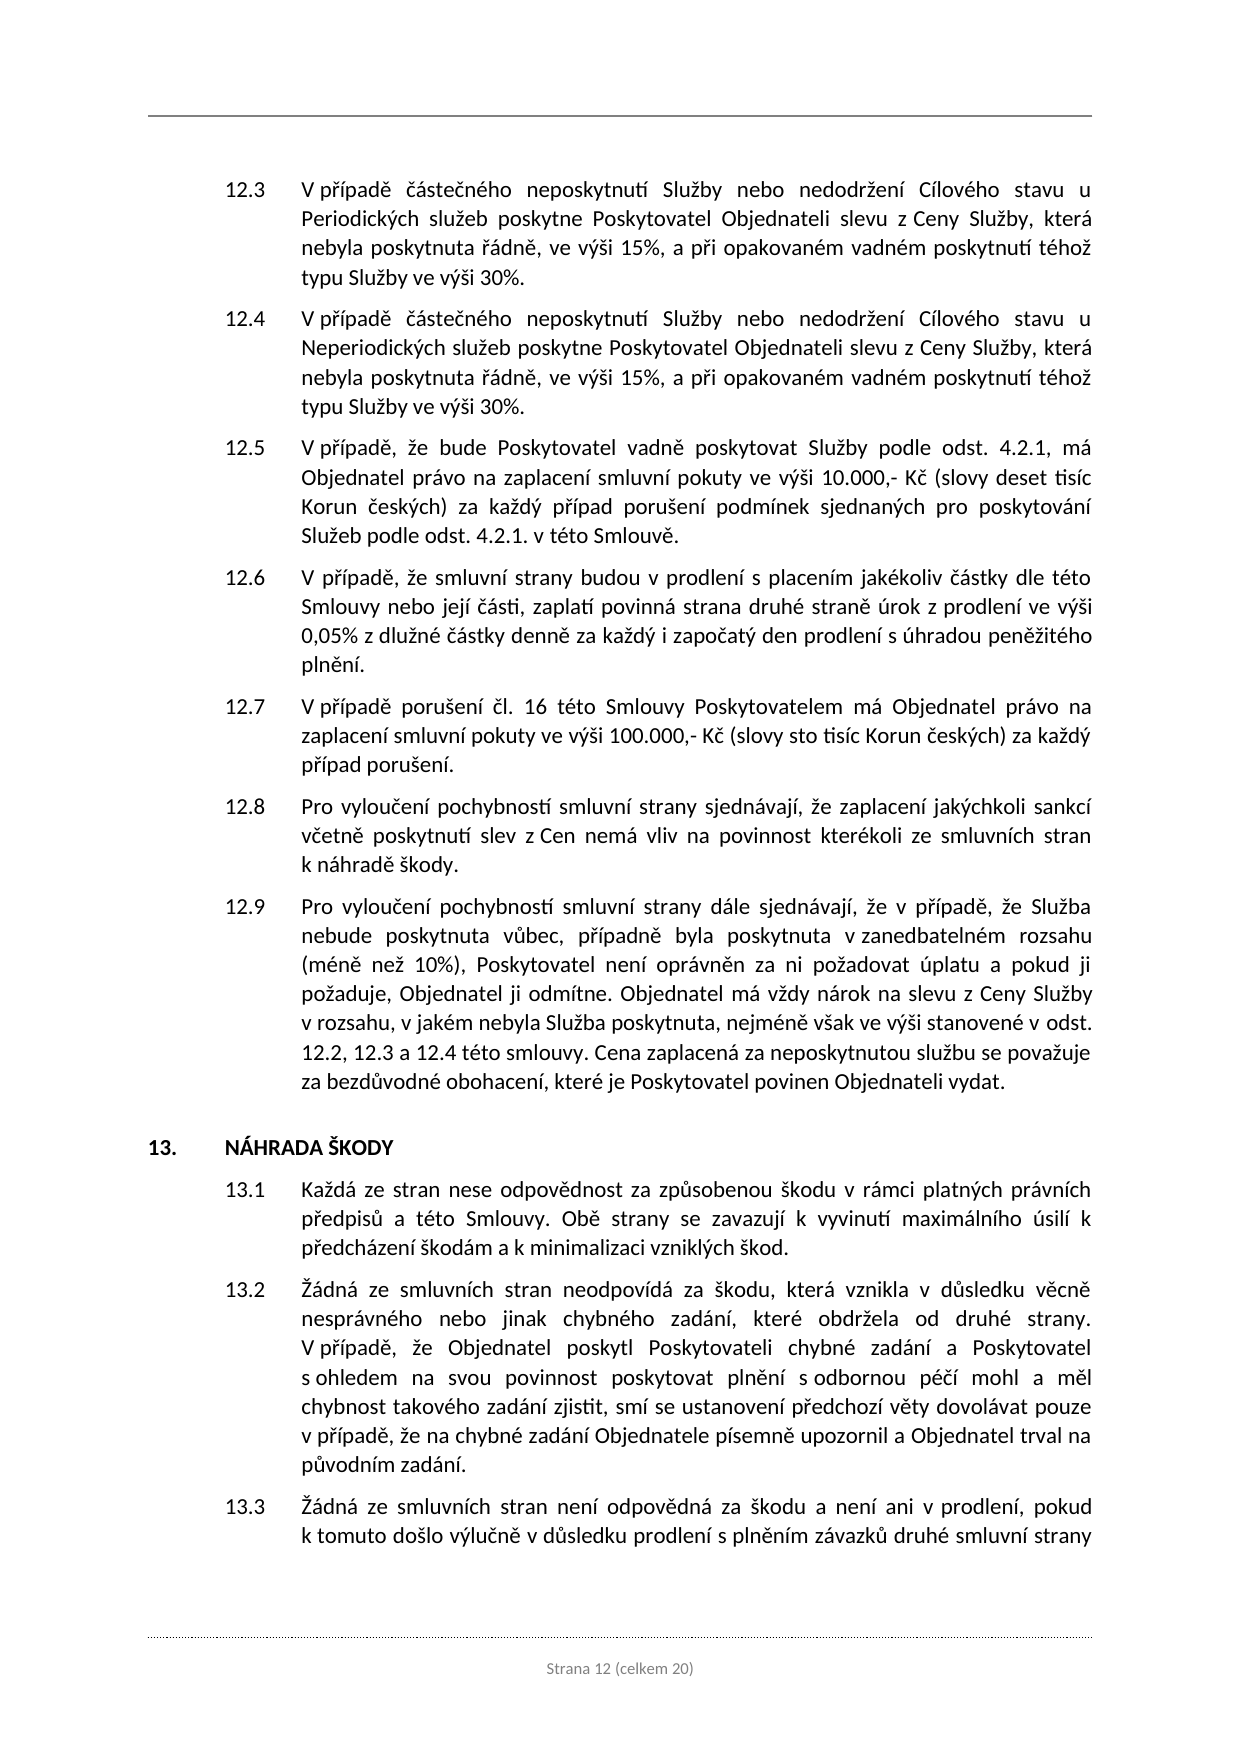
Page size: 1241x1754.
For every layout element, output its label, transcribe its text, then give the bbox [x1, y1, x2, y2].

text V případě částečného neposkytnutí Služby nebo nedodržení Cílového stavu u Periodických služeb poskytne Poskytovatel Objednateli slevu z Ceny Služby, která nebyla poskytnuta řádně, ve výši 15%, a při opakovaném vadném poskytnutí téhož typu Služby ve výši 30%. [224, 174, 1092, 291]
text V případě, že smluvní strany budou v prodlení s placením jakékoliv částky dle této Smlouvy nebo její části, zaplatí povinná strana druhé straně úrok z prodlení ve výši 0,05% z dlužné částky denně za každý i započatý den prodlení s úhradou peněžitého plnění. [224, 562, 1092, 678]
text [224, 1491, 1092, 1549]
text Pro vyloučení pochybností smluvní strany sjednávají, že zaplacení jakýchkoli sankcí včetně poskytnutí slev z Cen nemá vliv na povinnost kterékoli ze smluvních stran k náhradě škody. [224, 791, 1092, 878]
text NÁHRADA ŠKODY [148, 1132, 1092, 1162]
text Každá ze stran nese odpovědnost za způsobenou škodu v rámci platných právních předpisů a této Smlouvy. Obě strany se zavazují k vyvinutí maximálního úsilí k předcházení škodám a k minimalizaci vzniklých škod. [224, 1174, 1092, 1262]
text V případě, že bude Poskytovatel vadně poskytovat Služby podle odst. 4.2.1, má Objednatel právo na zaplacení smluvní pokuty ve výši 10.000,- Kč (slovy deset tisíc Korun českých) za každý případ porušení podmínek sjednaných pro poskytování Služeb podle odst. 4.2.1. v této Smlouvě. [224, 432, 1092, 549]
text V případě částečného neposkytnutí Služby nebo nedodržení Cílového stavu u Neperiodických služeb poskytne Poskytovatel Objednateli slevu z Ceny Služby, která nebyla poskytnuta řádně, ve výši 15%, a při opakovaném vadném poskytnutí téhož typu Služby ve výši 30%. [224, 303, 1092, 420]
text Žádná ze smluvních stran neodpovídá za škodu, která vznikla v důsledku věcně nesprávného nebo jinak chybného zadání, které obdržela od druhé strany. V případě, že Objednatel poskytl Poskytovateli chybné zadání a Poskytovatel s ohledem na svou povinnost poskytovat plnění s odbornou péčí mohl a měl chybnost takového zadání zjistit, smí se ustanovení předchozí věty dovolávat pouze v případě, že na chybné zadání Objednatele písemně upozornil a Objednatel trval na původním zadání. [224, 1274, 1092, 1478]
text Pro vyloučení pochybností smluvní strany dále sjednávají, že v případě, že Služba nebude poskytnuta vůbec, případně byla poskytnuta v zanedbatelném rozsahu (méně než 10%), Poskytovatel není oprávněn za ni požadovat úplatu a pokud ji požaduje, Objednatel ji odmítne. Objednatel má vždy nárok na slevu z Ceny Služby v rozsahu, v jakém nebyla Služba poskytnuta, nejméně však ve výši stanovené v odst. 12.2, 12.3 a 12.4 této smlouvy. Cena zaplacená za neposkytnutou službu se považuje za bezdůvodné obohacení, které je Poskytovatel povinen Objednateli vydat. [224, 891, 1092, 1095]
text V případě porušení čl. 16 této Smlouvy Poskytovatelem má Objednatel právo na zaplacení smluvní pokuty ve výši 100.000,- Kč (slovy sto tisíc Korun českých) za každý případ porušení. [224, 691, 1092, 778]
